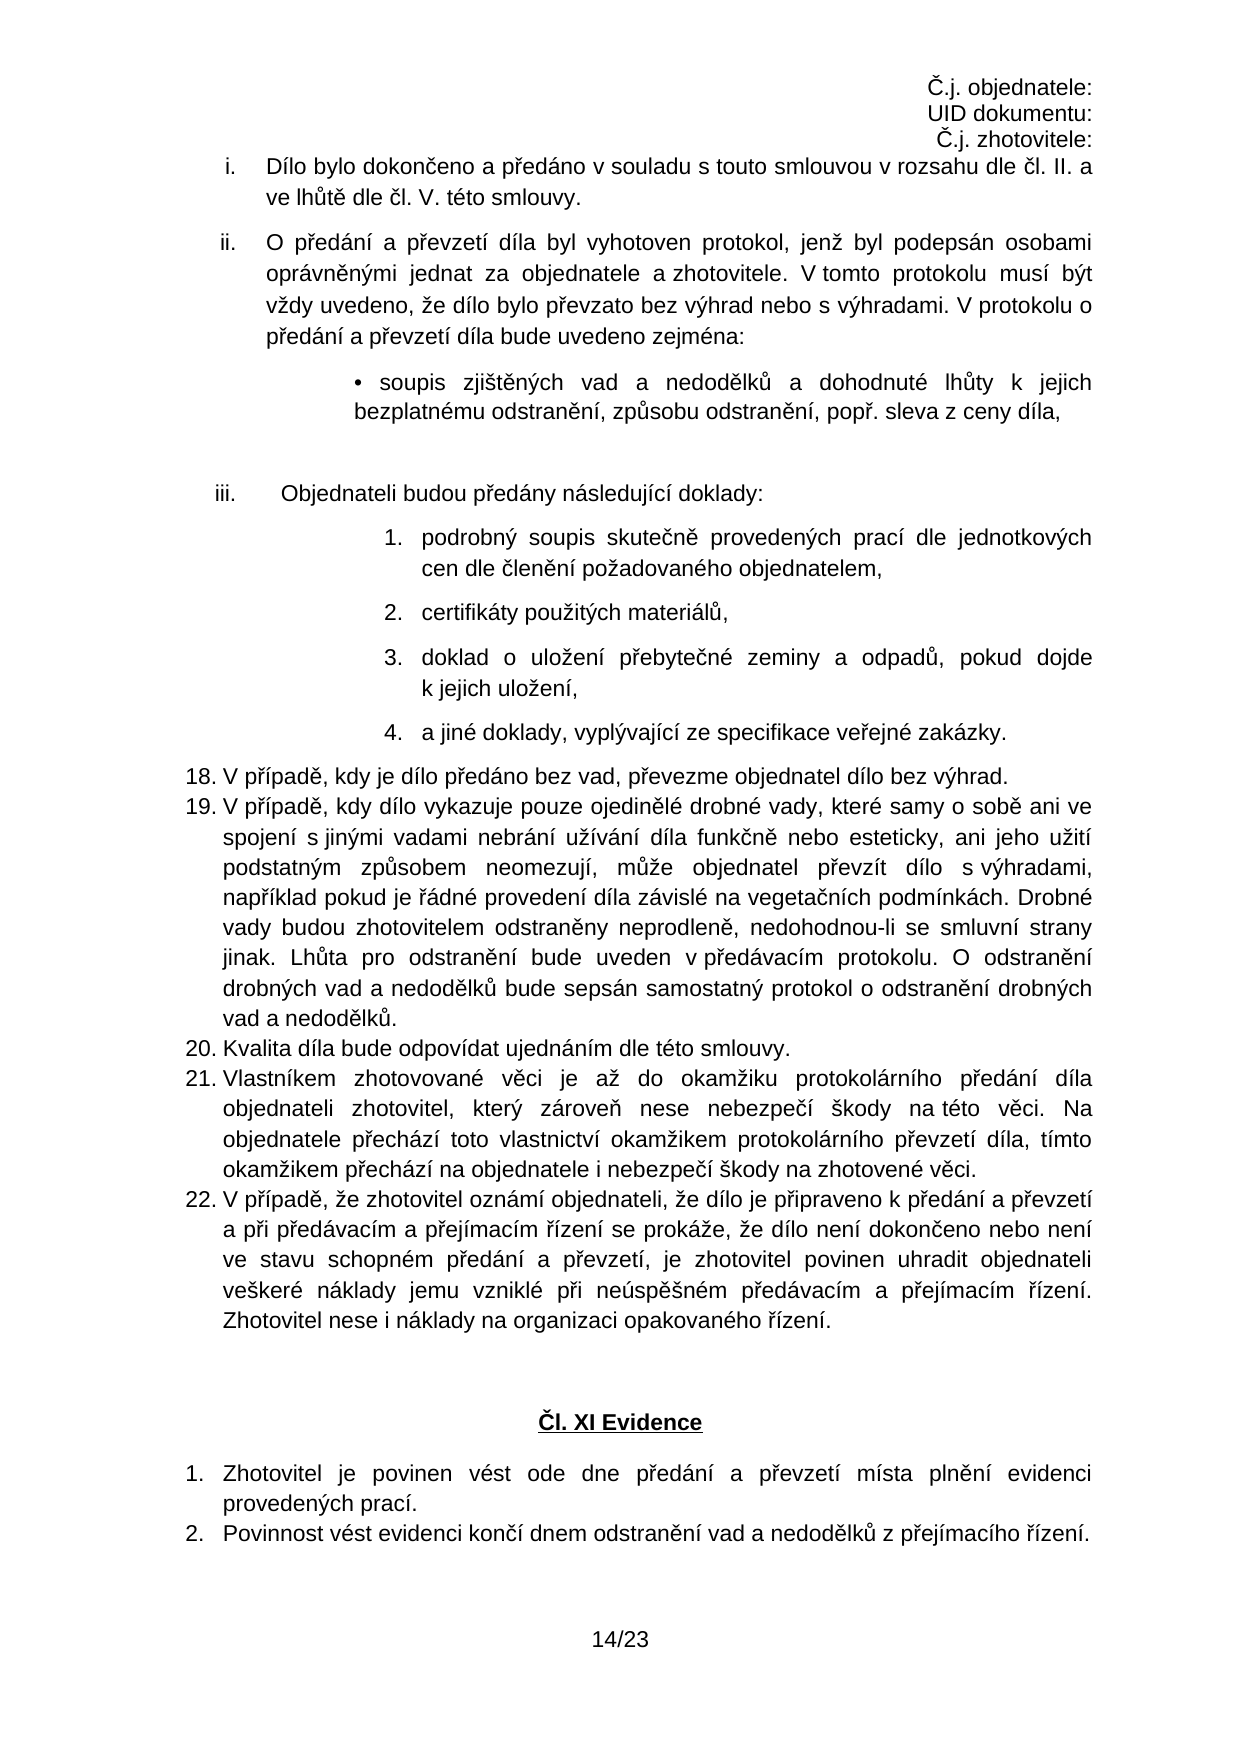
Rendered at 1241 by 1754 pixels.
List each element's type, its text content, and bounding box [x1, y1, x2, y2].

list Dílo bylo dokončeno a předáno v souladu s touto smlouvou v rozsahu dle čl. II. a ve lhůtě dle čl. V. této smlouvy. [236, 153, 1093, 211]
list O předání a převzetí díla byl vyhotoven protokol, jenž byl podepsán osobami oprávněnými jednat za objednatele a zhotovitele. V tomto protokolu musí být vždy uvedeno, že dílo bylo převzato bez výhrad nebo s výhradami. V protokolu o předání a převzetí díla bude uvedeno zejména: [236, 228, 1093, 349]
list Kvalita díla bude odpovídat ujednáním dle této smlouvy. [185, 1035, 1093, 1061]
list Zhotovitel je povinen vést ode dne předání a převzetí místa plnění evidenci provedených prací. [185, 1460, 1093, 1517]
list doklad o uložení přebytečné zeminy a odpadů, pokud dojde k jejich uložení, [384, 643, 1093, 701]
list Objednateli budou předány následující doklady: [236, 480, 1093, 506]
text Čl. XI Evidence [148, 1409, 1093, 1435]
list V případě, kdy je dílo předáno bez vad, převezme objednatel dílo bez výhrad. [185, 763, 1093, 789]
list a jiné doklady, vyplývající ze specifikace veřejné zakázky. [384, 719, 1093, 745]
list certifikáty použitých materiálů, [384, 599, 1093, 626]
text • soupis zjištěných vad a nedodělků a dohodnuté lhůty k jejich bezplatnému odstranění, způsobu odstranění, popř. sleva z ceny díla, [354, 367, 1093, 426]
list V případě, že zhotovitel oznámí objednateli, že dílo je připraveno k předání a převzetí a při předávacím a přejímacím řízení se prokáže, že dílo není dokončeno nebo není ve stavu schopném předání a převzetí, je zhotovitel povinen uhradit objednateli veškeré náklady jemu vzniklé při neúspěšném předávacím a přejímacím řízení. Zhotovitel nese i náklady na organizaci opakovaného řízení. [185, 1186, 1093, 1333]
list Povinnost vést evidenci končí dnem odstranění vad a nedodělků z přejímacího řízení. [185, 1520, 1093, 1547]
list V případě, kdy dílo vykazuje pouze ojedinělé drobné vady, které samy o sobě ani ve spojení s jinými vadami nebrání užívání díla funkčně nebo esteticky, ani jeho užití podstatným způsobem neomezují, může objednatel převzít dílo s výhradami, například pokud je řádné provedení díla závislé na vegetačních podmínkách. Drobné vady budou zhotovitelem odstraněny neprodleně, nedohodnou-li se smluvní strany jinak. Lhůta pro odstranění bude uveden v předávacím protokolu. O odstranění drobných vad a nedodělků bude sepsán samostatný protokol o odstranění drobných vad a nedodělků. [185, 793, 1093, 1031]
list Vlastníkem zhotovované věci je až do okamžiku protokolárního předání díla objednateli zhotovitel, který zároveň nese nebezpečí škody na této věci. Na objednatele přechází toto vlastnictví okamžikem protokolárního převzetí díla, tímto okamžikem přechází na objednatele i nebezpečí škody na zhotovené věci. [185, 1065, 1093, 1182]
list podrobný soupis skutečně provedených prací dle jednotkových cen dle členění požadovaného objednatelem, [384, 524, 1093, 582]
